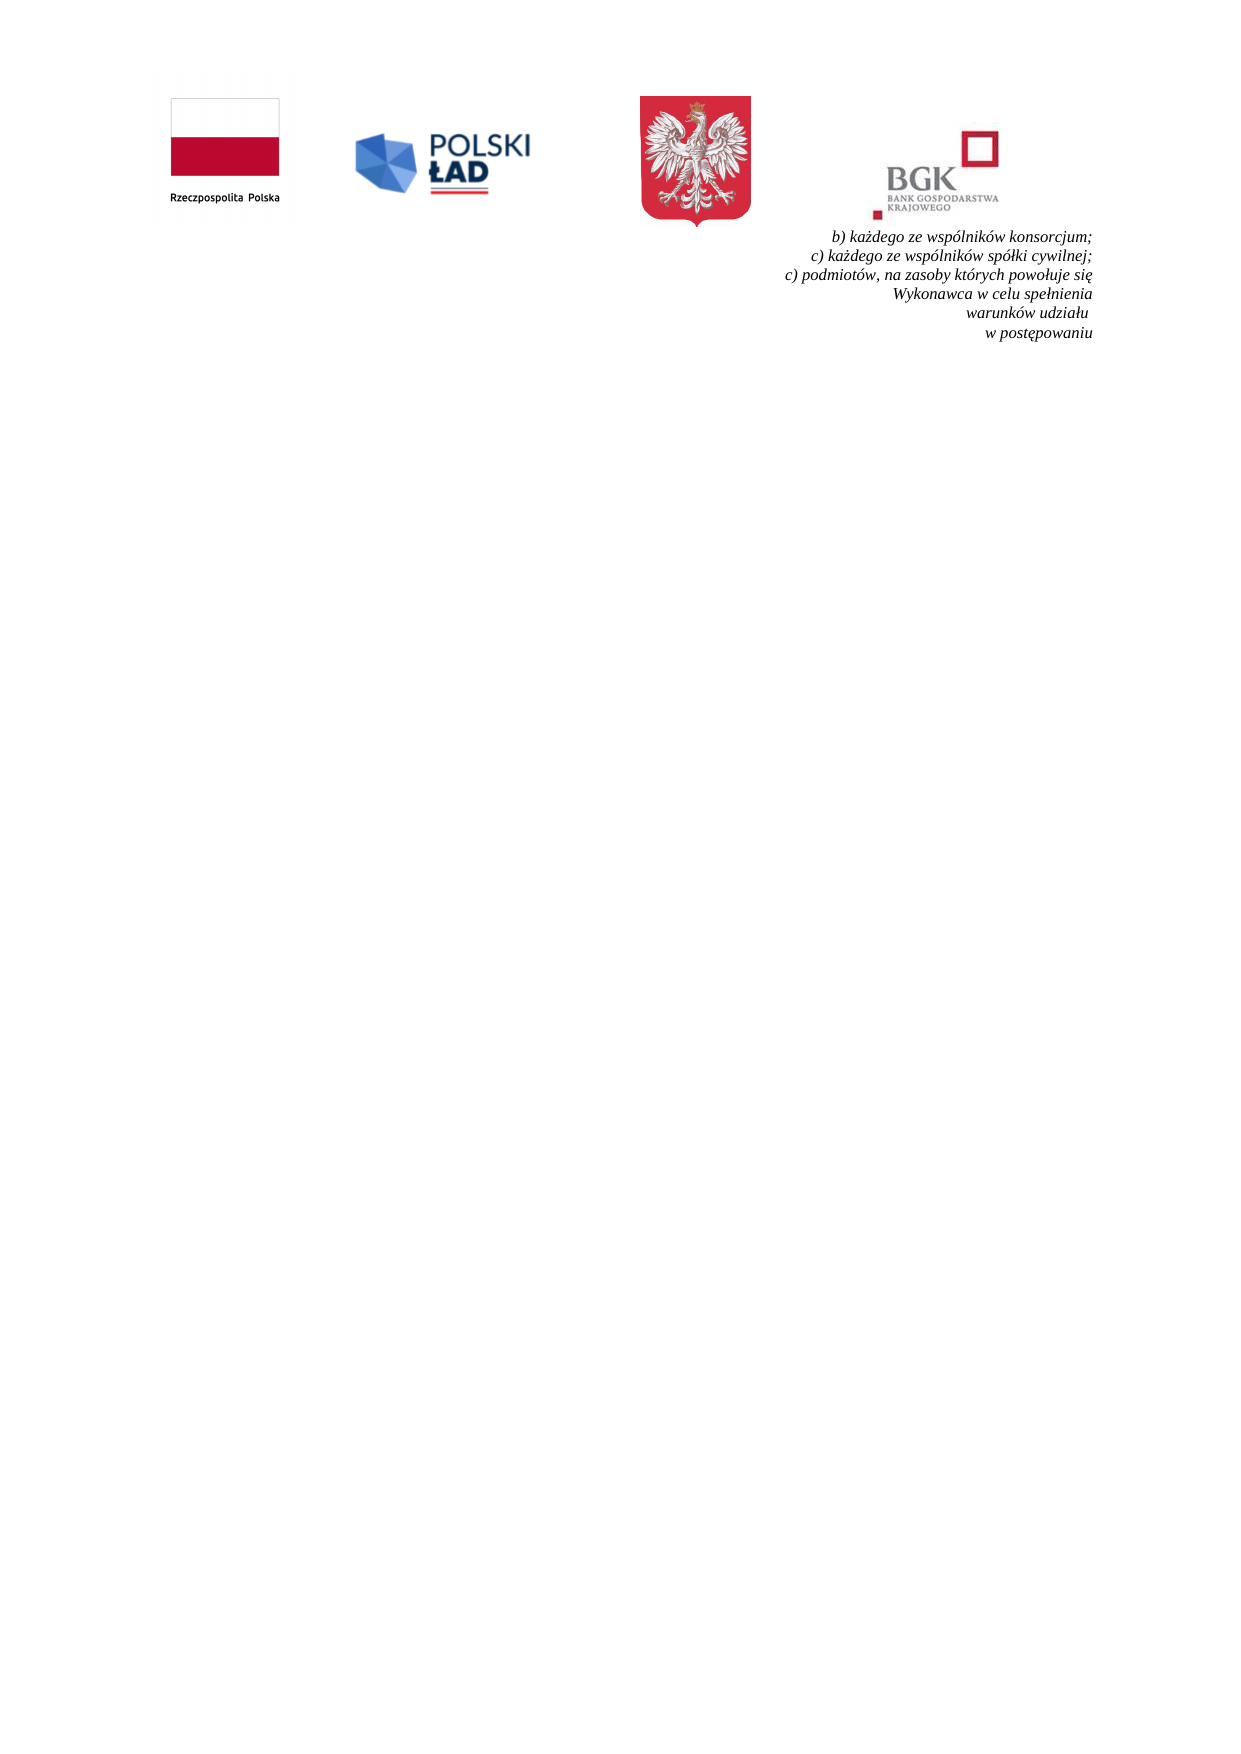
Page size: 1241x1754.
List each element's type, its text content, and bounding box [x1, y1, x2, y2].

text warunków udziału w postępowaniu [148, 303, 1093, 342]
text c) każdego ze wspólników spółki cywilnej; [148, 246, 1093, 265]
text b) każdego ze wspólników konsorcjum; [148, 227, 1093, 246]
text c) podmiotów, na zasoby których powołuje się [148, 265, 1093, 284]
picture [147, 73, 303, 227]
text Wykonawca w celu spełnienia [148, 284, 1093, 303]
